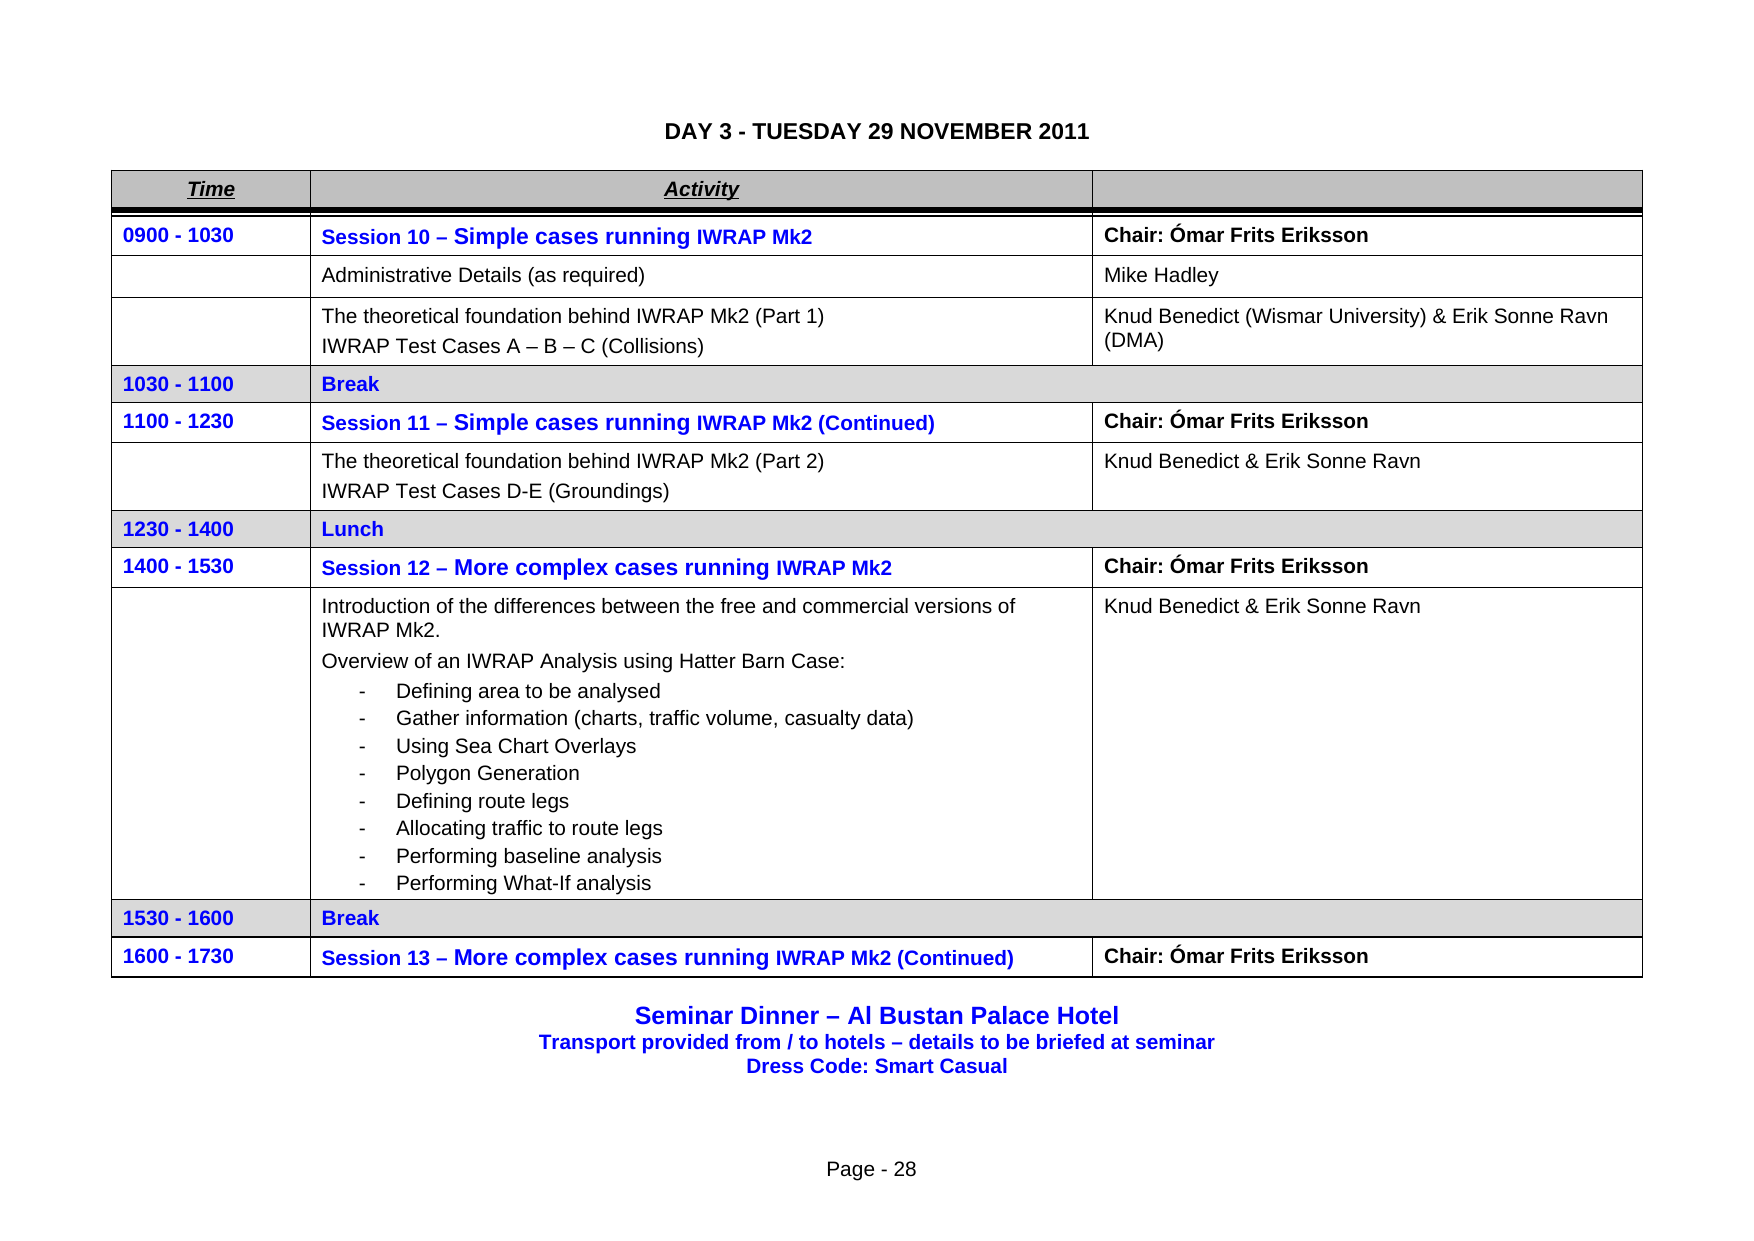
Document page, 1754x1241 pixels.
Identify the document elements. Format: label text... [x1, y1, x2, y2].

table_cell Knud Benedict & Erik Sonne Ravn [1093, 588, 1642, 899]
table_cell Chair: Ómar Frits Eriksson [1093, 217, 1642, 255]
table_cell 1600 - 1730 [112, 938, 310, 976]
text DAY 3 - TUESDAY 29 NOVEMBER 2011 [118, 118, 1636, 144]
table_cell Knud Benedict (Wismar University) & Erik Sonne Ravn (DMA) [1093, 298, 1642, 364]
table_cell The theoretical foundation behind IWRAP Mk2 (Part 1) IWRAP Test Cases A – B – C (Collisions) [311, 298, 1092, 364]
table_cell Session 10 – Simple cases running IWRAP Mk2 [311, 217, 1092, 255]
table_cell Break [311, 366, 1642, 402]
table_cell 0900 - 1030 [112, 217, 310, 255]
text Dress Code: Smart Casual [118, 1054, 1636, 1078]
table_cell 1030 - 1100 [112, 366, 310, 402]
table_cell [112, 443, 310, 509]
table_cell 1530 - 1600 [112, 900, 310, 936]
table_header Time [112, 171, 310, 207]
table_cell Chair: Ómar Frits Eriksson [1093, 403, 1642, 442]
table_cell 1400 - 1530 [112, 548, 310, 587]
table_cell [112, 588, 310, 899]
table_header Activity [311, 171, 1092, 207]
table_cell Session 13 – More complex cases running IWRAP Mk2 (Continued) [311, 938, 1092, 976]
table_cell Break [311, 900, 1642, 936]
table_cell Mike Hadley [1093, 256, 1642, 297]
table_cell Session 11 – Simple cases running IWRAP Mk2 (Continued) [311, 403, 1092, 442]
table_cell Introduction of the differences between the free and commercial versions of IWRAP Mk2. Overview of an IWRAP Analysis using Hatter Barn Case: Defining area to be analysed Gather information (charts, traffic volume, casualty data) Using Sea Chart Overlays Polygon Generation Defining route legs Allocating traffic to route legs Performing baseline analysis Performing What-If analysis [311, 588, 1092, 899]
table_cell The theoretical foundation behind IWRAP Mk2 (Part 2) IWRAP Test Cases D-E (Groundings) [311, 443, 1092, 509]
table_cell [112, 256, 310, 297]
table_cell Administrative Details (as required) [311, 256, 1092, 297]
table_cell Lunch [311, 511, 1642, 547]
text Transport provided from / to hotels – details to be briefed at seminar [118, 1030, 1636, 1054]
table_cell [112, 298, 310, 364]
table_cell 1230 - 1400 [112, 511, 310, 547]
table_cell Chair: Ómar Frits Eriksson [1093, 938, 1642, 976]
text Seminar Dinner – Al Bustan Palace Hotel [118, 1001, 1636, 1030]
table_cell Session 12 – More complex cases running IWRAP Mk2 [311, 548, 1092, 587]
table_cell 1100 - 1230 [112, 403, 310, 442]
table_header [1093, 171, 1642, 207]
table_cell Chair: Ómar Frits Eriksson [1093, 548, 1642, 587]
table_cell Knud Benedict & Erik Sonne Ravn [1093, 443, 1642, 509]
